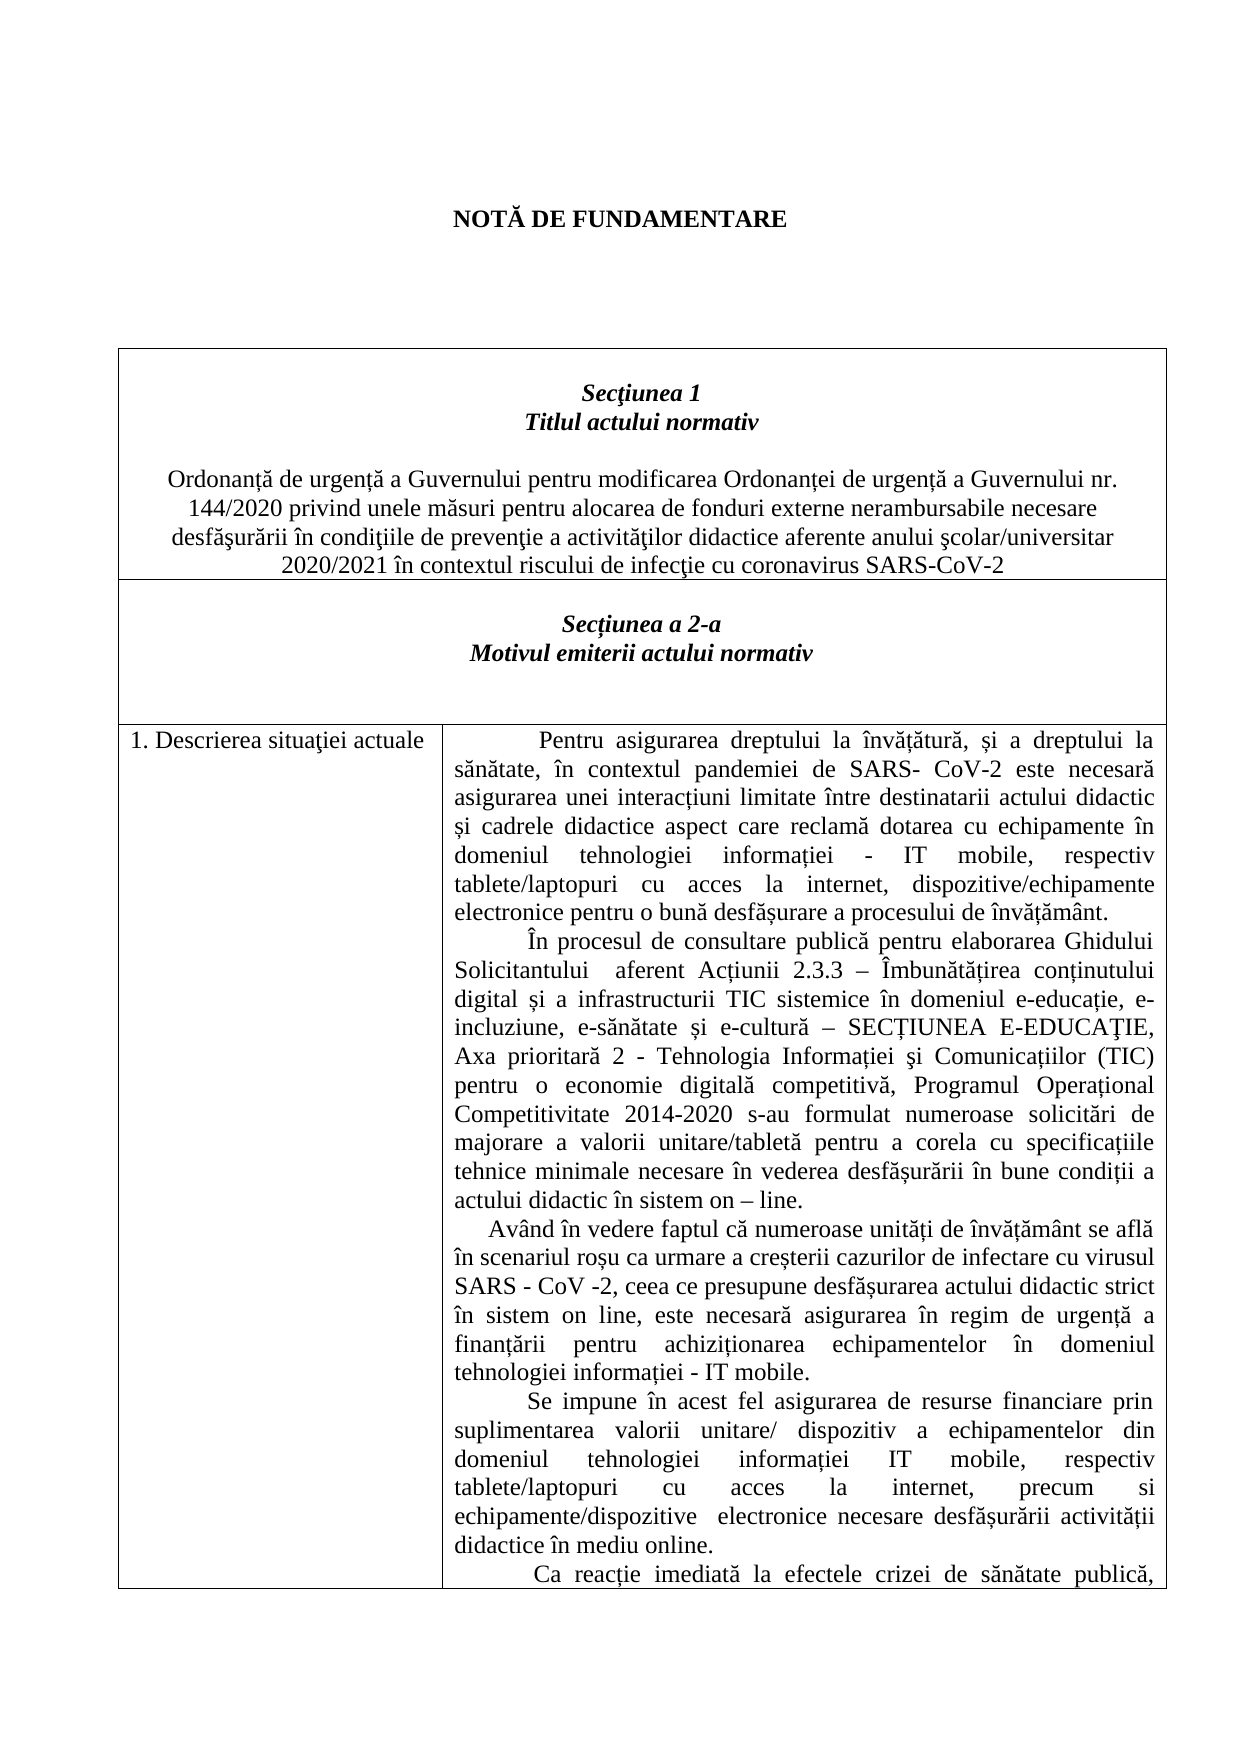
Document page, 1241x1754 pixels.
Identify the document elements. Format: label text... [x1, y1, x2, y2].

text NOTĂ DE FUNDAMENTARE [118, 204, 1122, 233]
table_cell Secțiunea a 2-a Motivul emiterii actului normativ [119, 580, 1166, 724]
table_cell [119, 725, 442, 1587]
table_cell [443, 725, 1166, 1587]
table_header Secţiunea 1 Titlul actului normativ Ordonanță de urgență a Guvernului pentru modificarea Ordonanței de urgență a Guvernului nr. 144/2020 privind unele măsuri pentru alocarea de fonduri externe nerambursabile necesare desfăşurării în condiţiile de prevenţie a activităţilor didactice aferente anului şcolar/universitar 2020/2021 în contextul riscului de infecţie cu coronavirus SARS-CoV-2 [119, 349, 1166, 579]
